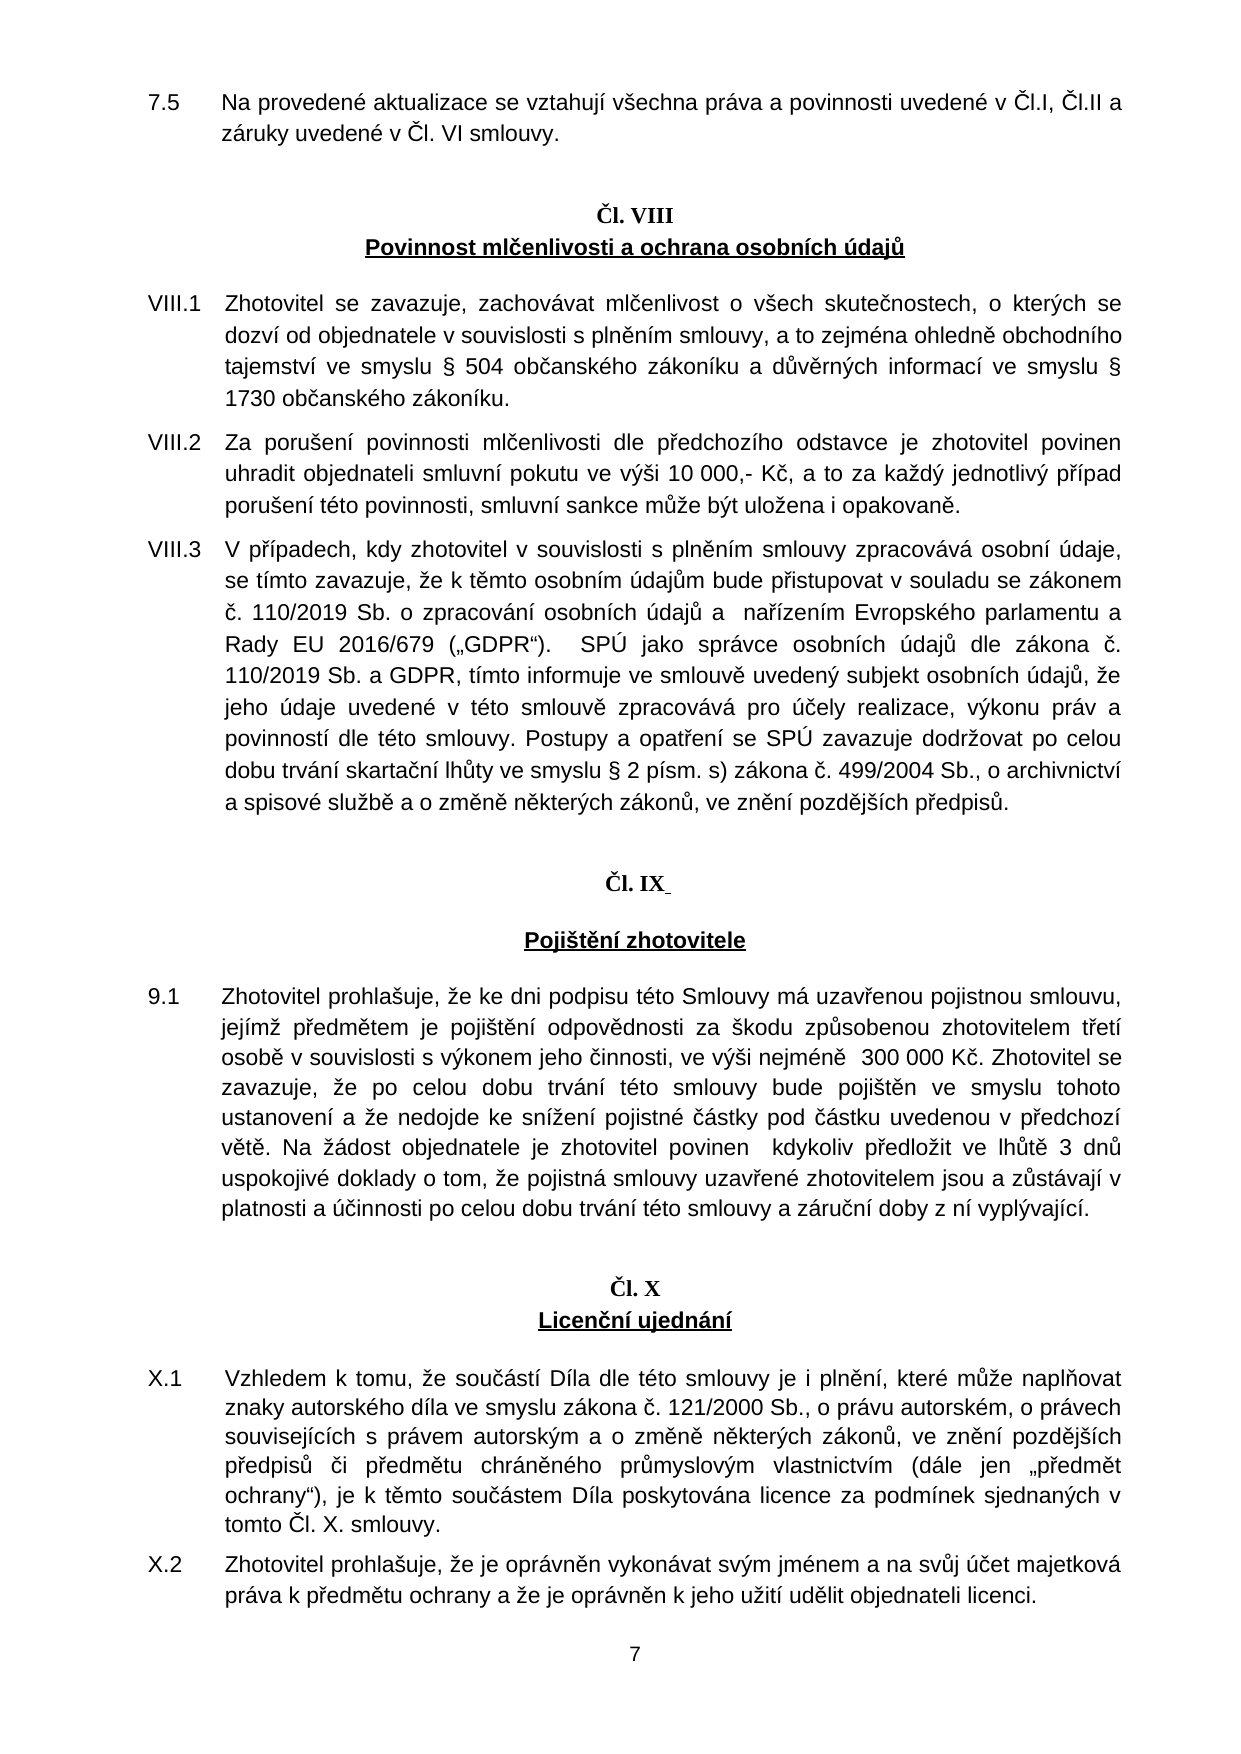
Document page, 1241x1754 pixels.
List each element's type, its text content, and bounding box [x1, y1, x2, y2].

list Pojištění zhotovitele [148, 927, 1122, 953]
list V případech, kdy zhotovitel v souvislosti s plněním smlouvy zpracovává osobní údaje, se tímto zavazuje, že k těmto osobním údajům bude přistupovat v souladu se zákonem č. 110/2019 Sb. o zpracování osobních údajů a nařízením Evropského parlamentu a Rady EU 2016/679 („GDPR“). SPÚ jako správce osobních údajů dle zákona č. 110/2019 Sb. a GDPR, tímto informuje ve smlouvě uvedený subjekt osobních údajů, že jeho údaje uvedené v této smlouvě zpracovává pro účely realizace, výkonu práv a povinností dle této smlouvy. Postupy a opatření se SPÚ zavazuje dodržovat po celou dobu trvání skartační lhůty ve smyslu § 2 písm. s) zákona č. 499/2004 Sb., o archivnictví a spisové službě a o změně některých zákonů, ve znění pozdějších předpisů. [148, 536, 1122, 815]
list Za porušení povinnosti mlčenlivosti dle předchozího odstavce je zhotovitel povinen uhradit objednateli smluvní pokutu ve výši 10 000,- Kč, a to za každý jednotlivý případ porušení této povinnosti, smluvní sankce může být uložena i opakovaně. [148, 429, 1122, 518]
text 9.1 Zhotovitel prohlašuje, že ke dni podpisu této Smlouvy má uzavřenou pojistnou smlouvu, jejímž předmětem je pojištění odpovědnosti za škodu způsobenou zhotovitelem třetí osobě v souvislosti s výkonem jeho činnosti, ve výši nejméně 300 000 Kč. Zhotovitel se zavazuje, že po celou dobu trvání této smlouvy bude pojištěn ve smyslu tohoto ustanovení a že nedojde ke snížení pojistné částky pod částku uvedenou v předchozí větě. Na žádost objednatele je zhotovitel povinen kdykoliv předložit ve lhůtě 3 dnů uspokojivé doklady o tom, že pojistná smlouvy uzavřené zhotovitelem jsou a zůstávají v platnosti a účinnosti po celou dobu trvání této smlouvy a záruční doby z ní vyplývající. [148, 983, 1122, 1221]
list Zhotovitel se zavazuje, zachovávat mlčenlivost o všech skutečnostech, o kterých se dozví od objednatele v souvislosti s plněním smlouvy, a to zejména ohledně obchodního tajemství ve smyslu § 504 občanského zákoníku a důvěrných informací ve smyslu § 1730 občanského zákoníku. [148, 290, 1122, 411]
list Vzhledem k tomu, že součástí Díla dle této smlouvy je i plnění, které může naplňovat znaky autorského díla ve smyslu zákona č. 121/2000 Sb., o právu autorském, o právech souvisejících s právem autorským a o změně některých zákonů, ve znění pozdějších předpisů či předmětu chráněného průmyslovým vlastnictvím (dále jen „předmět ochrany“), je k těmto součástem Díla poskytována licence za podmínek sjednaných v tomto Čl. X. smlouvy. [148, 1363, 1122, 1538]
text Licenční ujednání [148, 1275, 1122, 1333]
list 7.5 Na provedené aktualizace se vztahují všechna práva a povinnosti uvedené v Čl.I, Čl.II a záruky uvedené v Čl. VI smlouvy. [148, 89, 1122, 147]
list Zhotovitel prohlašuje, že je oprávněn vykonávat svým jménem a na svůj účet majetková práva k předmětu ochrany a že je oprávněn k jeho užití udělit objednateli licenci. [148, 1551, 1122, 1608]
text Povinnost mlčenlivosti a ochrana osobních údajů [148, 202, 1122, 260]
